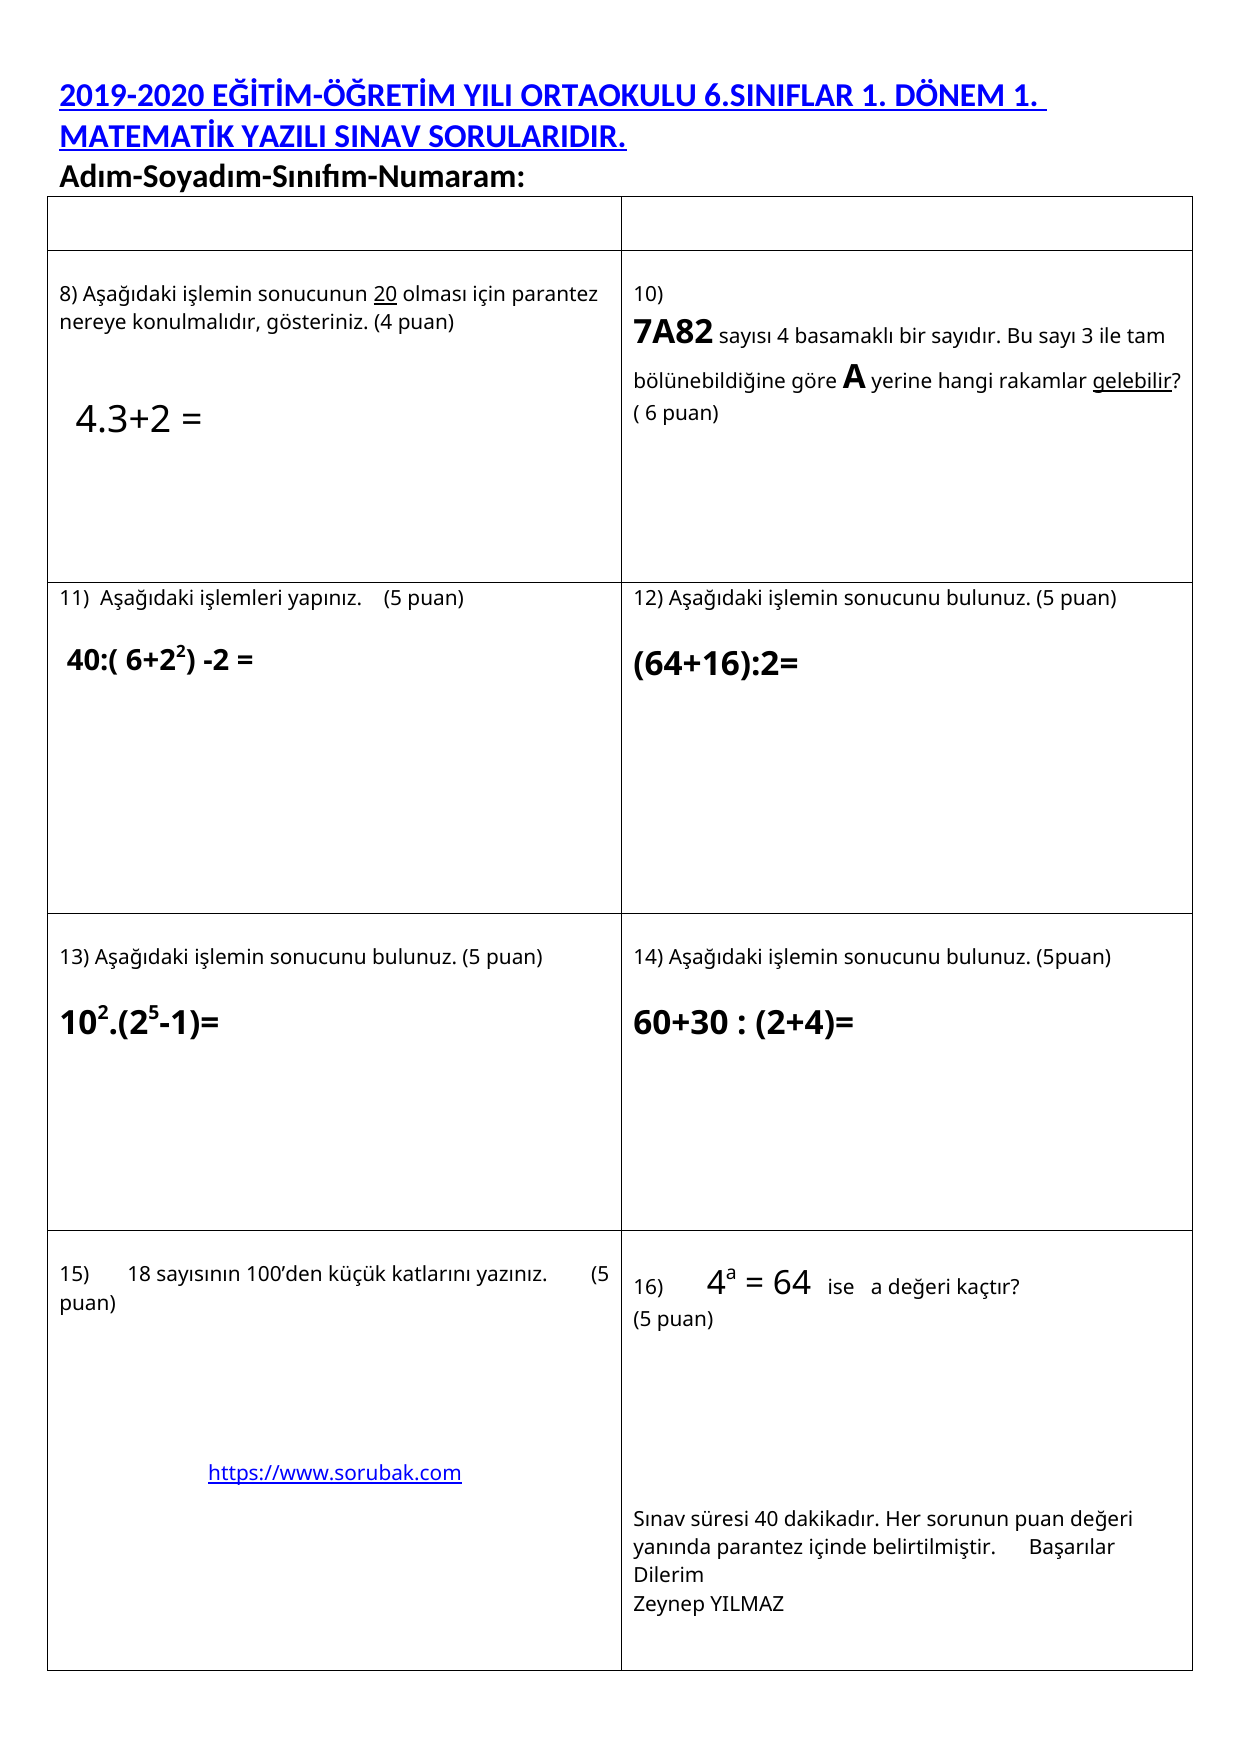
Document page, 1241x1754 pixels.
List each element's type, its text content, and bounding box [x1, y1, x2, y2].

table_cell 12) Aşağıdaki işlemin sonucunu bulunuz. (5 puan) (64+16):2= [622, 583, 1192, 912]
table_cell 15) 18 sayısının 100’den küçük katlarını yazınız. (5 puan) https://www.sorubak.com [48, 1231, 621, 1669]
table_cell 13) Aşağıdaki işlemin sonucunu bulunuz. (5 puan) 102.(25-1)= https://www.sorubak.com [48, 914, 621, 1230]
table_cell 10) 7A82 sayısı 4 basamaklı bir sayıdır. Bu sayı 3 ile tam bölünebildiğine göre A yerine hangi rakamlar gelebilir? ( 6 puan) [622, 251, 1192, 582]
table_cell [48, 197, 621, 249]
table_cell 14) Aşağıdaki işlemin sonucunu bulunuz. (5puan) 60+30 : (2+4)= [622, 914, 1192, 1230]
table_cell 16) 4a = 64 ise a değeri kaçtır? (5 puan) Sınav süresi 40 dakikadır. Her sorunun puan değeri yanında parantez içinde belirtilmiştir. Başarılar Dilerim Zeynep YILMAZ [622, 1231, 1192, 1669]
table_cell 11) Aşağıdaki işlemleri yapınız. (5 puan) 40:( 6+22) -2 = [48, 583, 621, 912]
table_cell 8) Aşağıdaki işlemin sonucunun 20 olması için parantez nereye konulmalıdır, gösteriniz. (4 puan) 4.3+2 = [48, 251, 621, 582]
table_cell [622, 197, 1192, 249]
